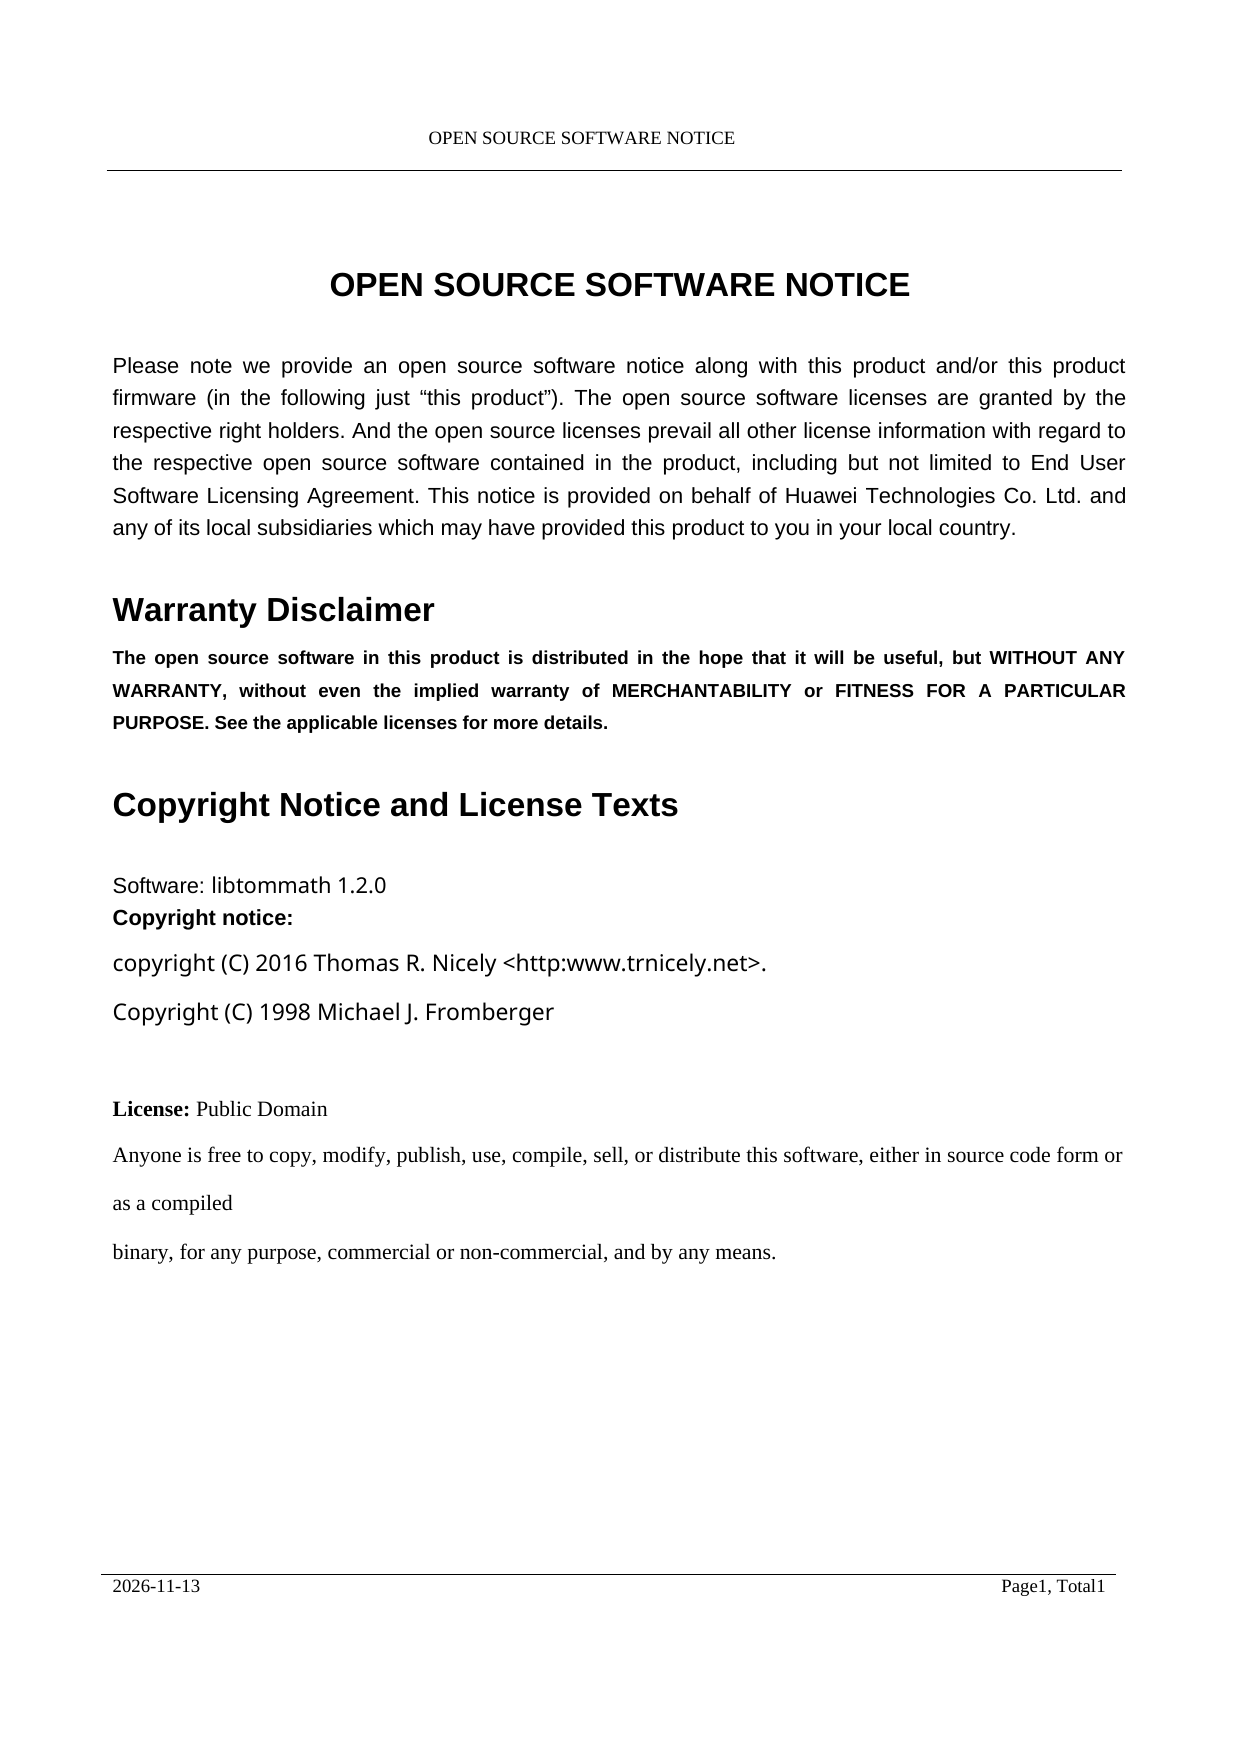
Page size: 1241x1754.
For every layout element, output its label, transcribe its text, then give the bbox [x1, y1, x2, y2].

text Please note we provide an open source software notice along with this product and/or this product firmware (in the following just “this product”). The open source software licenses are granted by the respective right holders. And the open source licenses prevail all other license information with regard to the respective open source software contained in the product, including but not limited to End User Software Licensing Agreement. This notice is provided on behalf of Huawei Technologies Co. Ltd. and any of its local subsidiaries which may have provided this product to you in your local country. [112, 349, 1128, 544]
text Software: libtommath 1.2.0 [112, 869, 1128, 901]
text The open source software in this product is distributed in the hope that it will be useful, but WITHOUT ANY WARRANTY, without even the implied warranty of MERCHANTABILITY or FITNESS FOR A PARTICULAR PURPOSE. See the applicable licenses for more details. [112, 641, 1128, 739]
text Copyright notice: [112, 901, 1128, 934]
text License: Public Domain [112, 1093, 1128, 1125]
text Warranty Disclaimer [112, 576, 1128, 641]
text OPEN SOURCE SOFTWARE NOTICE [112, 251, 1128, 316]
text copyright (C) 2016 Thomas R. Nicely <http:www.trnicely.net>. Copyright (C) 1998 Michael J. Fromberger [112, 947, 1128, 1077]
text Copyright Notice and License Texts [112, 771, 1128, 836]
text Anyone is free to copy, modify, publish, use, compile, sell, or distribute this software, either in source code form or as a compiled binary, for any purpose, commercial or non-commercial, and by any means. [112, 1138, 1128, 1268]
